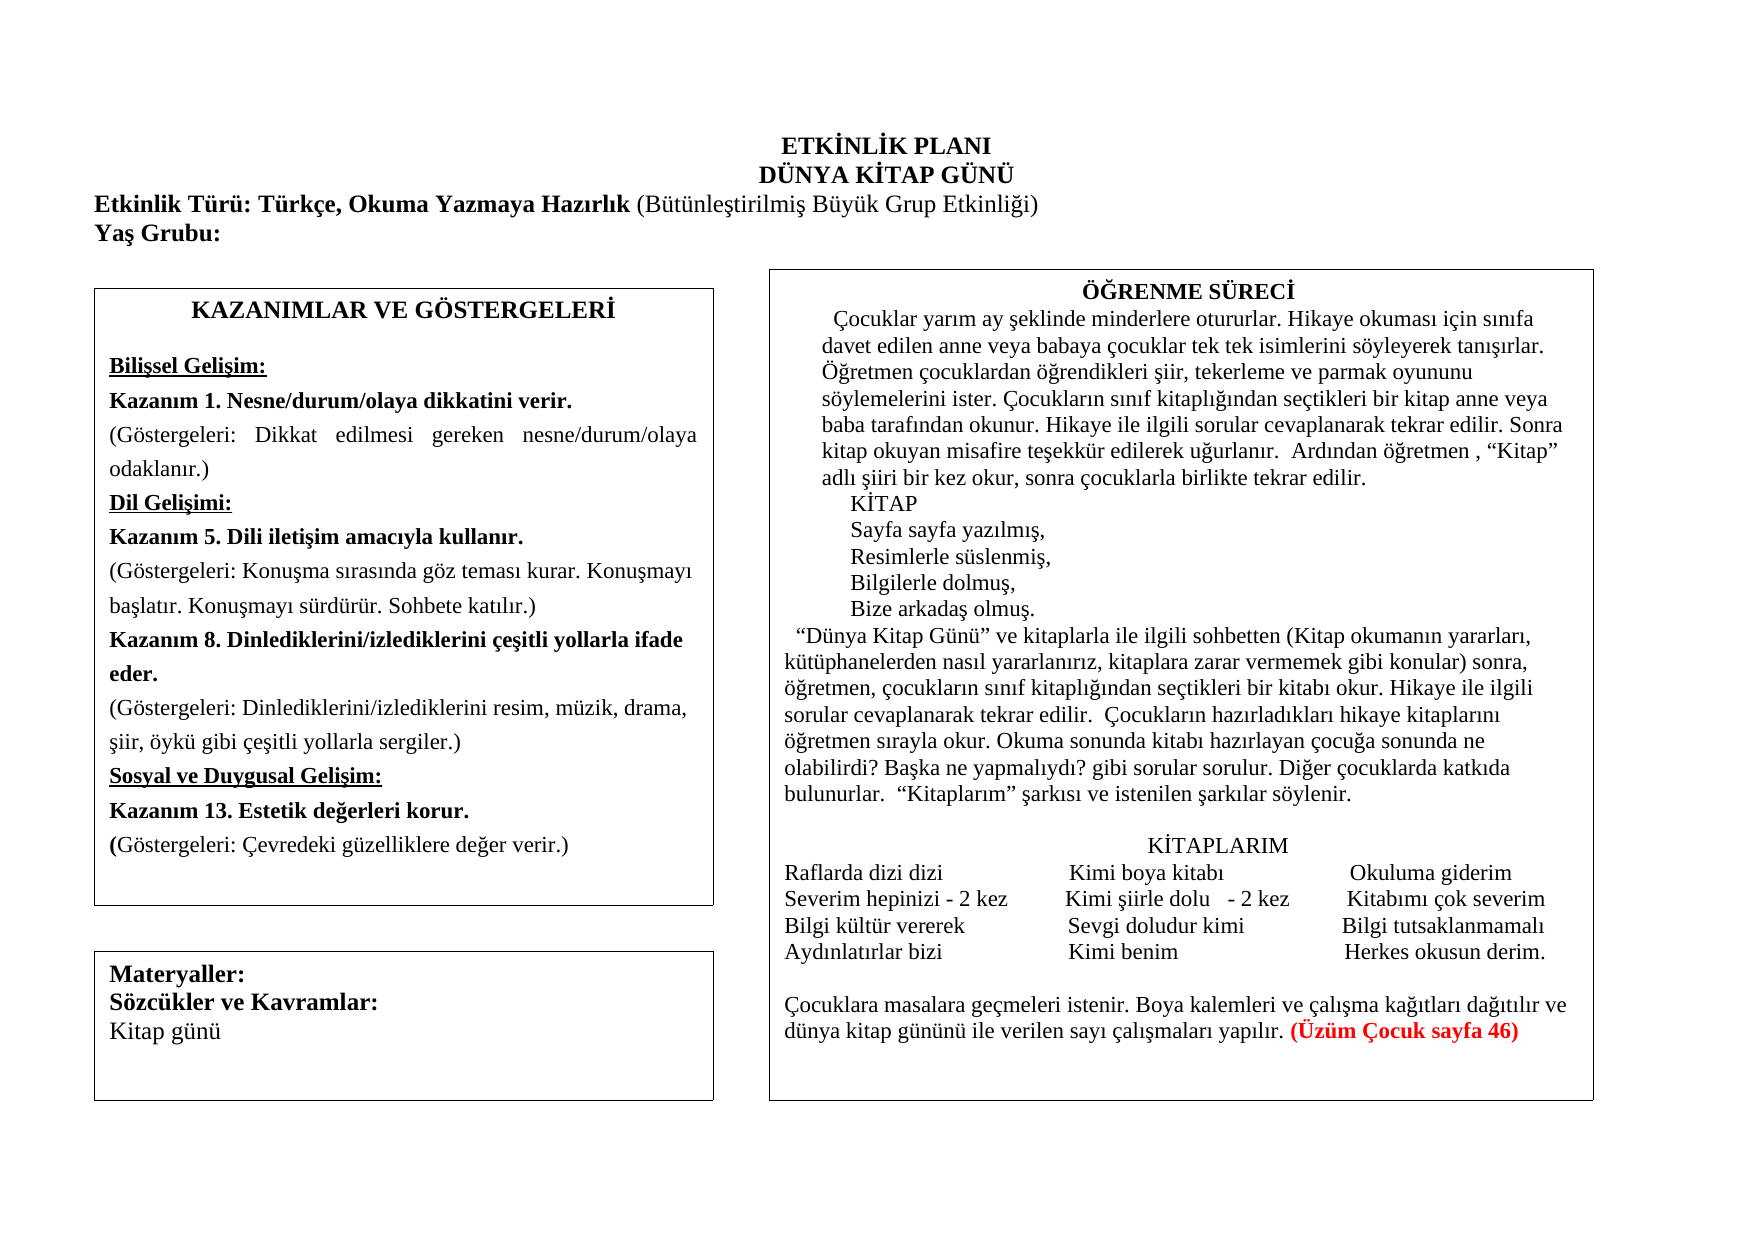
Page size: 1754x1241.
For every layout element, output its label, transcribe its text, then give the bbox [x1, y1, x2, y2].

text ETKİNLİK PLANI [94, 131, 1679, 160]
text DÜNYA KİTAP GÜNÜ [94, 160, 1679, 189]
text Etkinlik Türü: Türkçe, Okuma Yazmaya Hazırlık (Bütünleştirilmiş Büyük Grup Etkinliği) [94, 189, 1679, 218]
text Yaş Grubu: [94, 218, 1679, 246]
